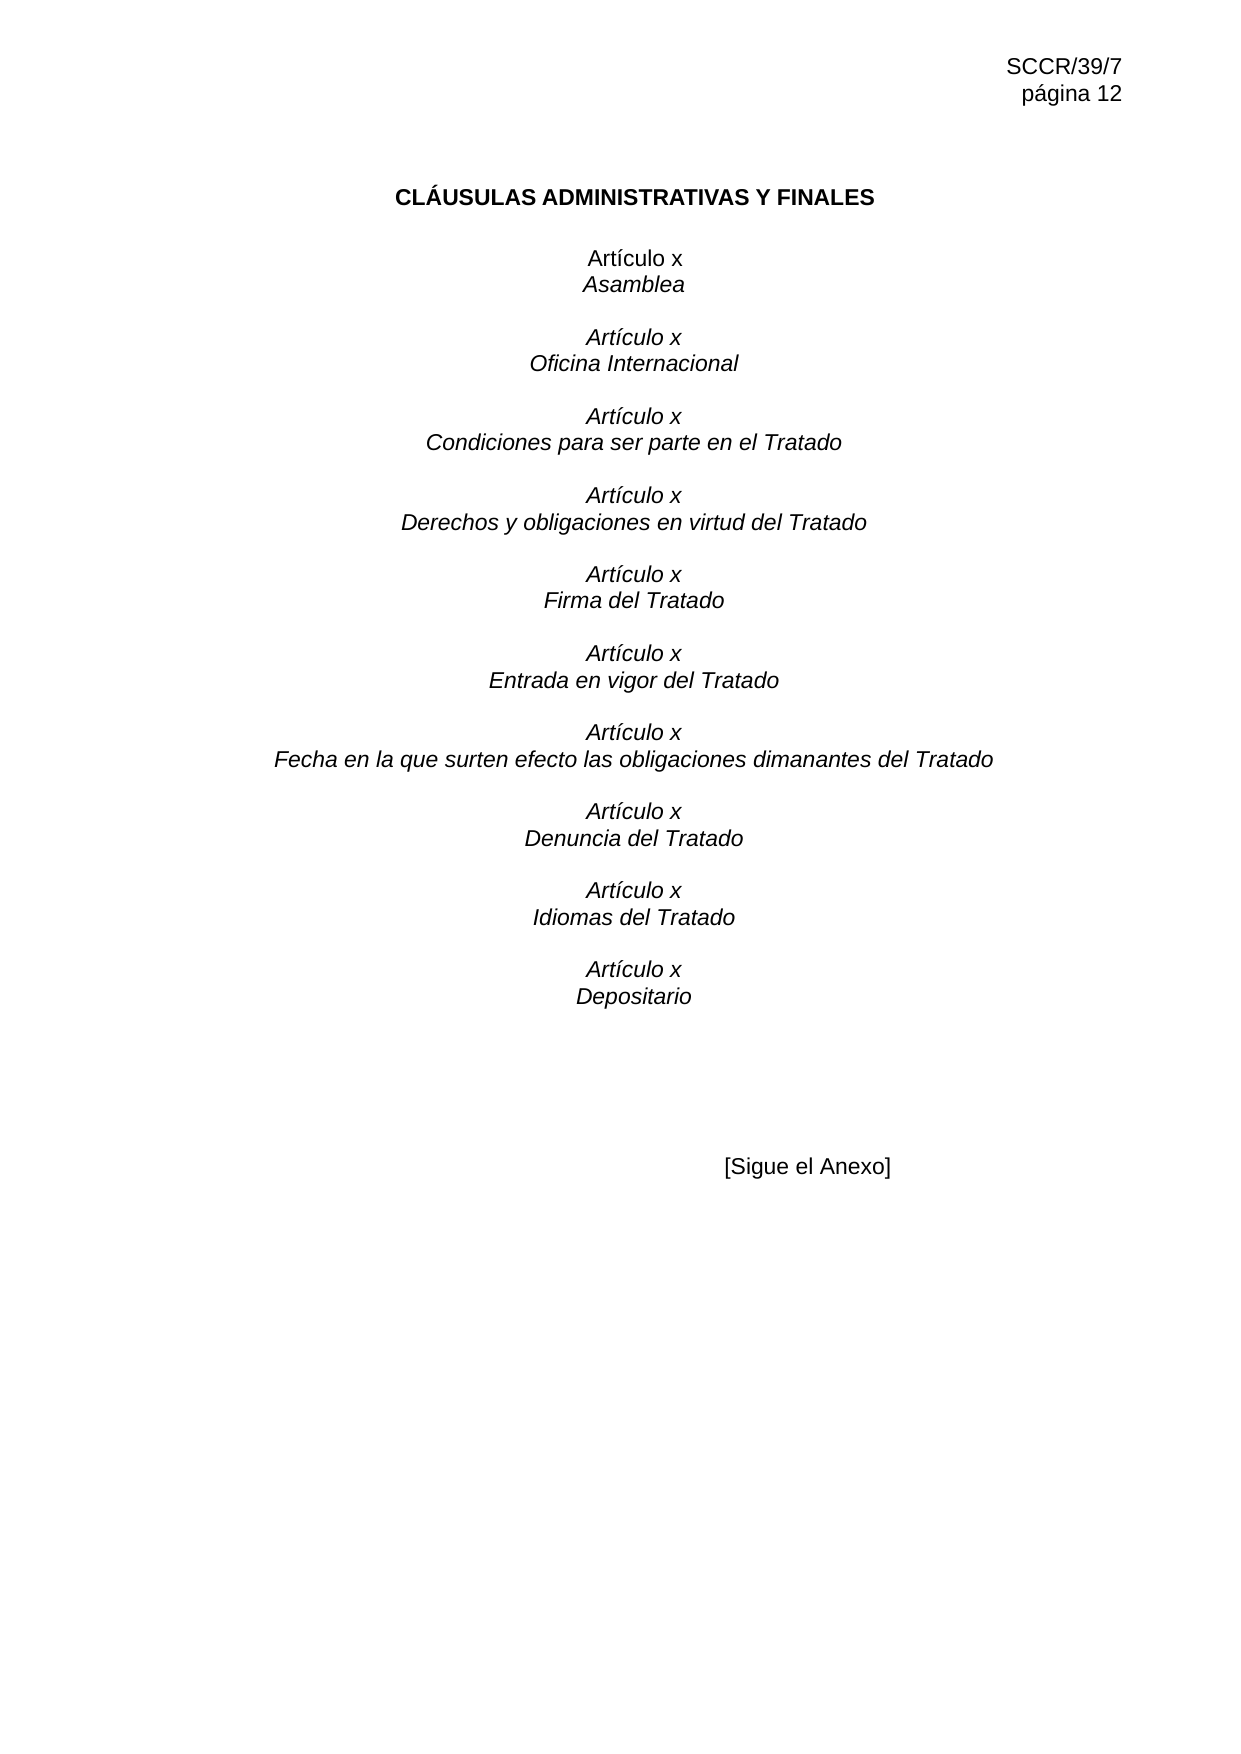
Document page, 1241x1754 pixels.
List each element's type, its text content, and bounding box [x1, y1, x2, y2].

text Artículo x [148, 956, 1122, 983]
text Oficina Internacional [148, 350, 1122, 377]
text Artículo x [148, 719, 1122, 746]
text Entrada en vigor del Tratado [148, 667, 1122, 693]
text Firma del Tratado [148, 587, 1122, 614]
text Artículo x [148, 482, 1122, 508]
text Artículo x [148, 403, 1122, 429]
text Artículo x [148, 561, 1122, 587]
subtitle CLÁUSULAS ADMINISTRATIVAS Y FINALES [148, 183, 1122, 210]
text Artículo x [148, 640, 1122, 667]
text Denuncia del Tratado [148, 825, 1122, 851]
text Asamblea [148, 271, 1122, 298]
text Idiomas del Tratado [148, 904, 1122, 930]
text Artículo x [148, 245, 1122, 271]
text Condiciones para ser parte en el Tratado [148, 429, 1122, 456]
text Depositario [148, 983, 1122, 1009]
text Artículo x [148, 324, 1122, 350]
text Artículo x [148, 798, 1122, 825]
text Artículo x [148, 877, 1122, 904]
text [Sigue el Anexo] [724, 1153, 1122, 1179]
text Derechos y obligaciones en virtud del Tratado [148, 508, 1122, 535]
text Fecha en la que surten efecto las obligaciones dimanantes del Tratado [148, 746, 1122, 772]
